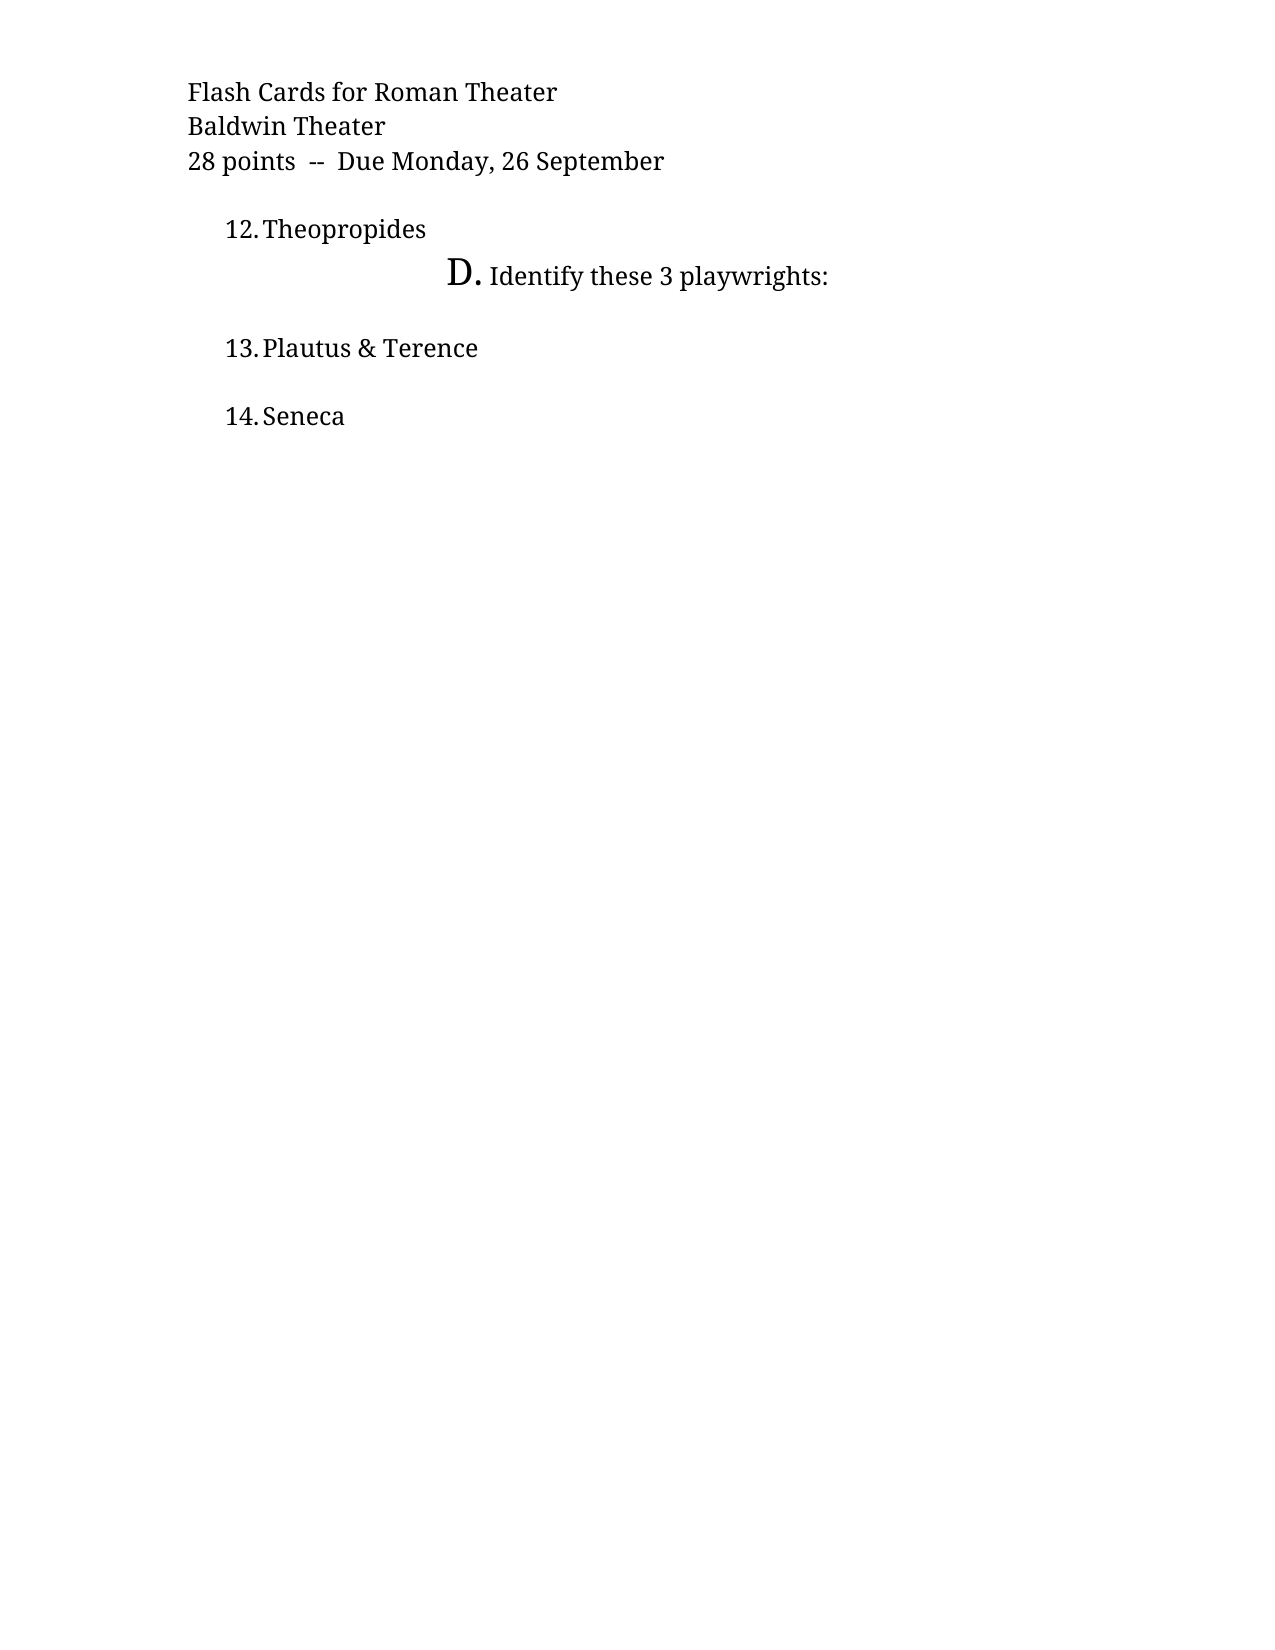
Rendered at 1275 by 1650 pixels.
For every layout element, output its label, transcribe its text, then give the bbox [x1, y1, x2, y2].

list Theopropides [225, 211, 1087, 245]
list Seneca [225, 398, 1087, 433]
text D. Identify these 3 playwrights: [187, 245, 1087, 296]
list Plautus & Terence [225, 330, 1087, 364]
